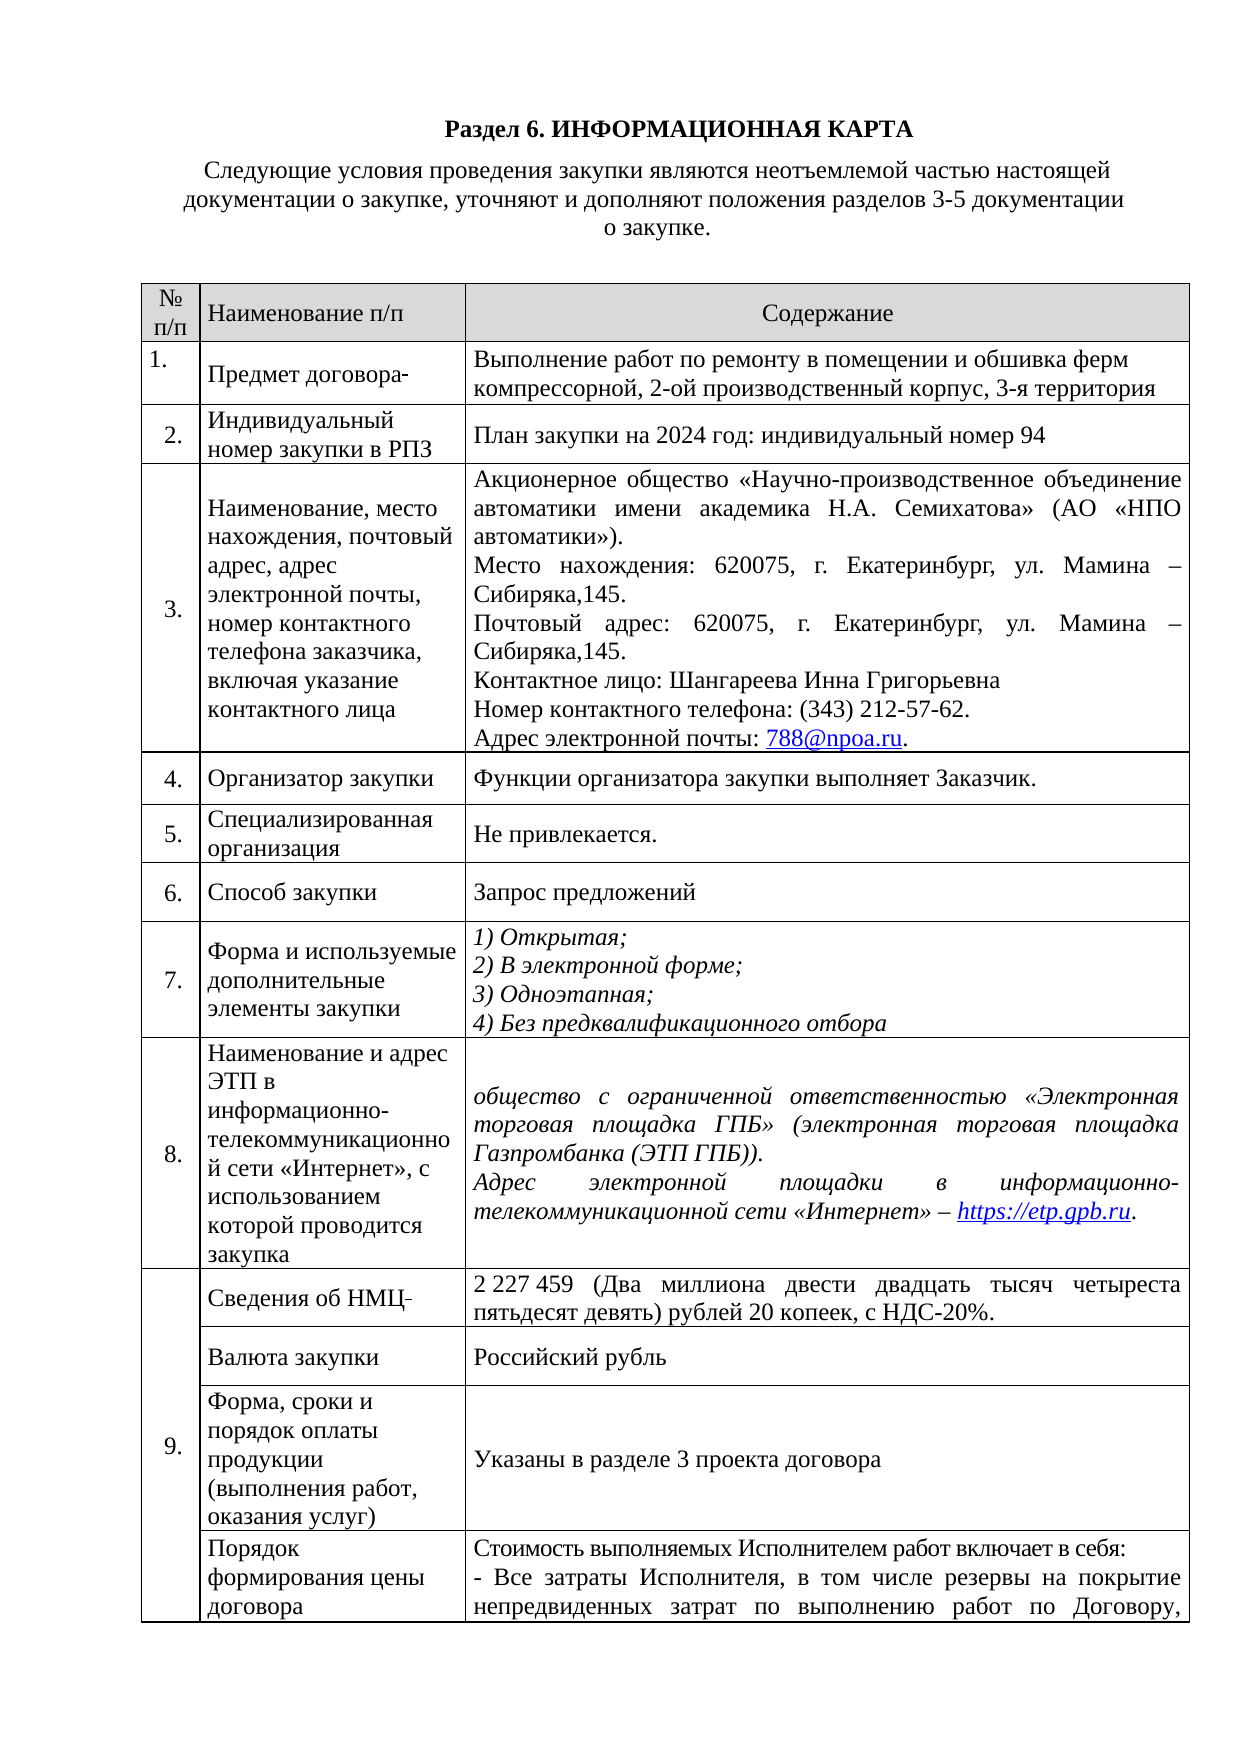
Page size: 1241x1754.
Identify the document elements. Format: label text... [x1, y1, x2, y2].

table_cell [142, 464, 199, 751]
list Раздел 6. ИНФОРМАЦИОННАЯ КАРТА [191, 114, 1166, 142]
table_cell Российский рубль [466, 1327, 1189, 1385]
table_cell План закупки на 2024 год: индивидуальный номер 94 [466, 405, 1189, 463]
table_cell общество с ограниченной ответственностью «Электронная торговая площадка ГПБ» (электронная торговая площадка Газпромбанка (ЭТП ГПБ)). Адрес электронной площадки в информационно-телекоммуникационной сети «Интернет» – https://etp.gpb.ru. [466, 1038, 1189, 1268]
table_cell Индивидуальный номер закупки в РПЗ [201, 405, 465, 463]
table_cell Организатор закупки [201, 753, 465, 803]
table_cell [142, 1038, 199, 1268]
table_cell Способ закупки [201, 863, 465, 921]
table_cell [142, 342, 199, 404]
table_cell 1) Открытая; 2) В электронной форме; 3) Одноэтапная; 4) Без предквалификационного отбора [466, 922, 1189, 1037]
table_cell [466, 1531, 1189, 1621]
table_cell Не привлекается. [466, 805, 1189, 862]
table_cell [142, 863, 199, 921]
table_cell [201, 1531, 465, 1621]
table_cell Указаны в разделе 3 проекта договора [466, 1386, 1189, 1530]
table_cell Предмет договора [201, 342, 465, 404]
table_cell Наименование, место нахождения, почтовый адрес, адрес электронной почты, номер контактного телефона заказчика, включая указание контактного лица [201, 464, 465, 751]
table_cell Валюта закупки [201, 1327, 465, 1385]
table_cell Функции организатора закупки выполняет Заказчик. [466, 753, 1189, 803]
table_header Наименование п/п [201, 284, 465, 341]
table_cell [142, 805, 199, 862]
table_cell [142, 1269, 199, 1621]
text Следующие условия проведения закупки являются неотъемлемой частью настоящей документации о закупке, уточняют и дополняют положения разделов 3-5 документации о закупке. [148, 155, 1166, 241]
table_cell [142, 405, 199, 463]
table_cell Форма, сроки и порядок оплаты продукции (выполнения работ, оказания услуг) [201, 1386, 465, 1530]
table_cell Специализированная организация [201, 805, 465, 862]
table_cell [142, 753, 199, 803]
table_cell Форма и используемые дополнительные элементы закупки [201, 922, 465, 1037]
table_cell Запрос предложений [466, 863, 1189, 921]
table_cell Наименование и адрес ЭТП в информационно-телекоммуникационной сети «Интернет», с использованием которой проводится закупка [201, 1038, 465, 1268]
table_cell [142, 922, 199, 1037]
table_cell Акционерное общество «Научно-производственное объединение автоматики имени академика Н.А. Семихатова» (АО «НПО автоматики»). Место нахождения: . Екатеринбург, ул. Мамина – Сибиряка,145. Почтовый адрес: . Екатеринбург, ул. Мамина – Сибиряка,145. Контактное лицо: Шангареева Инна Григорьевна Номер контактного телефона: (343) 212-57-62. Адрес электронной почты: 788@npoa.ru. [466, 464, 1189, 751]
table_cell 2 227 459 (Два миллиона двести двадцать тысяч четыреста пятьдесят девять) рублей 20 копеек, с НДС-20%. [466, 1269, 1189, 1326]
table_cell Выполнение работ по ремонту в помещении и обшивка ферм компрессорной, 2-ой производственный корпус, 3-я территория [466, 342, 1189, 404]
table_header Содержание [466, 284, 1189, 341]
table_header № п/п [142, 284, 199, 341]
table_cell Сведения об НМЦ [201, 1269, 465, 1326]
